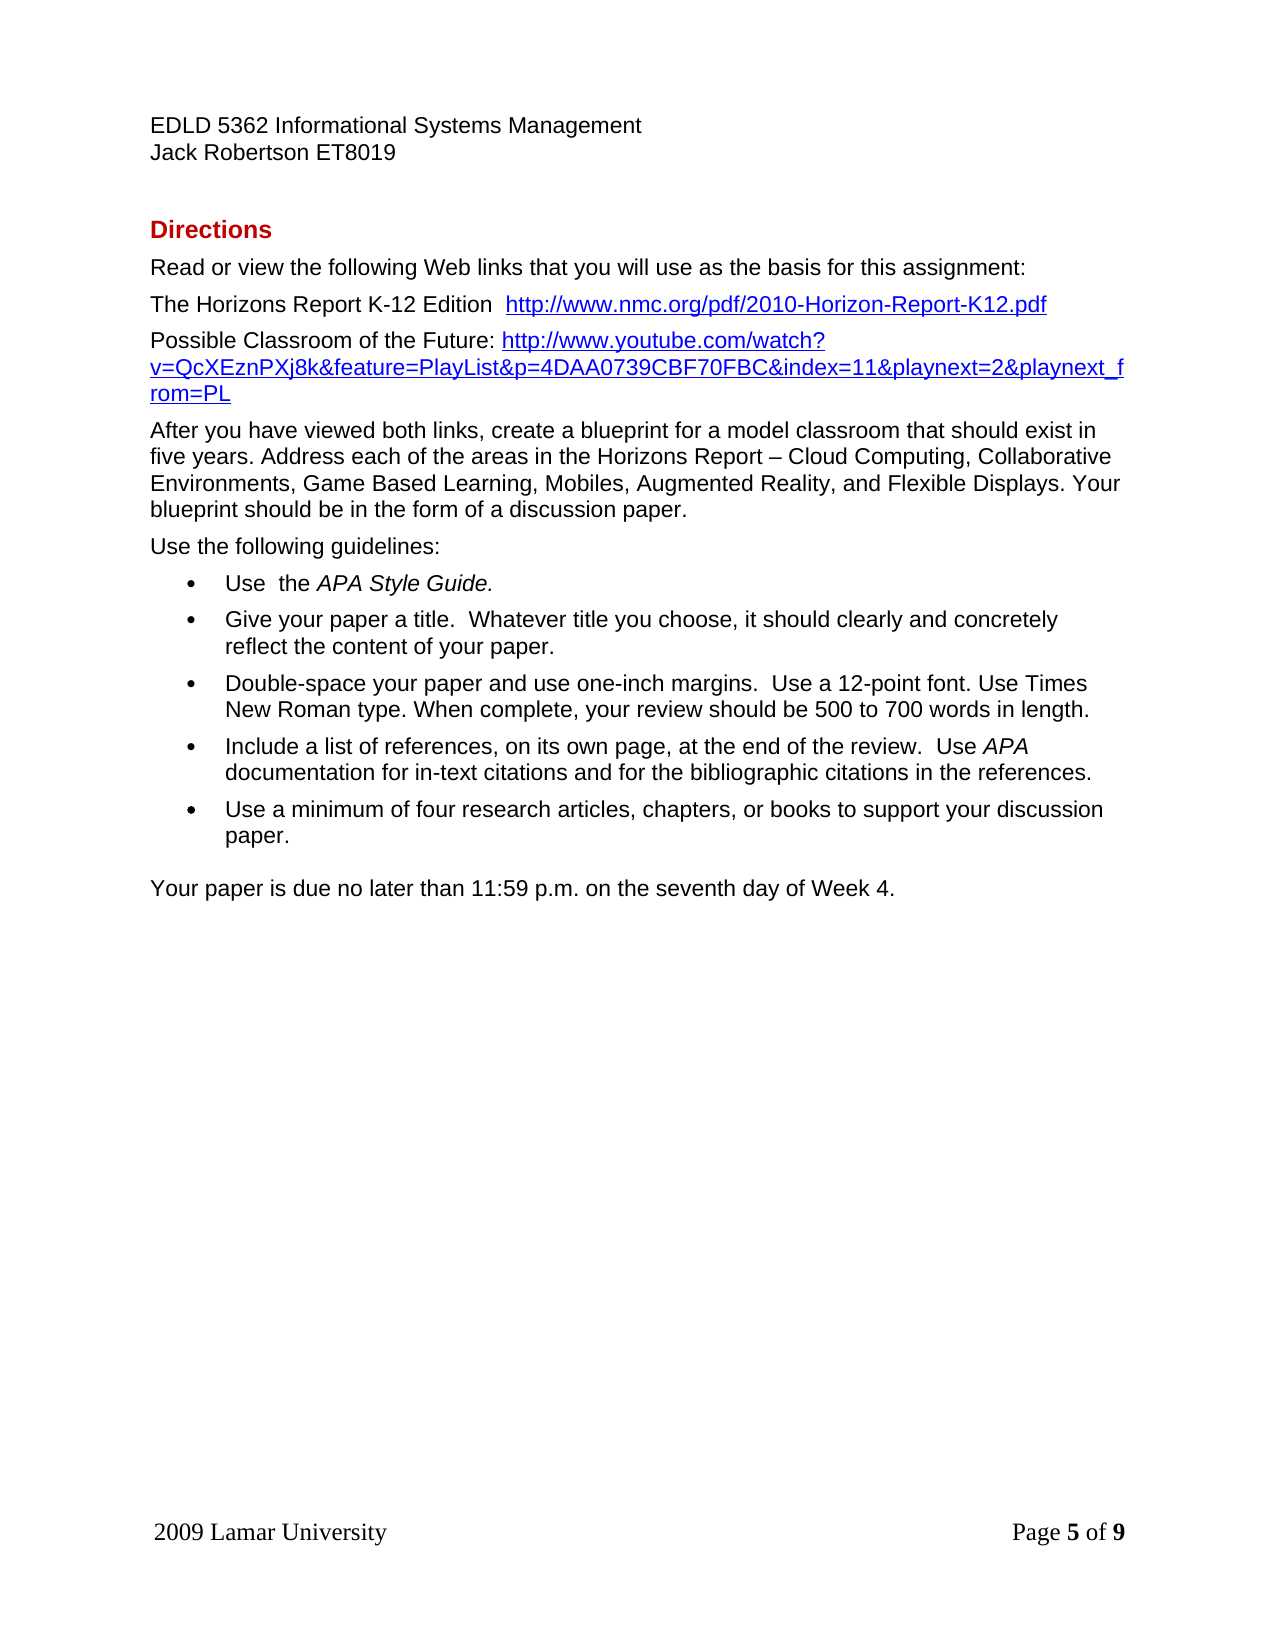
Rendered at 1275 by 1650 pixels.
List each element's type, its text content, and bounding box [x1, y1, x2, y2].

text The Horizons Report K-12 Edition http://www.nmc.org/pdf/2010-Horizon-Report-K12.pdf [150, 291, 1125, 317]
list Double-space your paper and use one-inch margins. Use a 12-point font. Use Times New Roman type. When complete, your review should be 500 to 700 words in length. [187, 669, 1125, 722]
text Directions [150, 215, 1125, 243]
list Include a list of references, on its own page, at the end of the review. Use APA documentation for in-text citations and for the bibliographic citations in the references. [187, 733, 1125, 785]
text Possible Classroom of the Future: http://www.youtube.com/watch?v=QcXEznPXj8k&feature=PlayList&p=4DAA0739CBF70FBC&index=11&playnext=2&playnext_from=PL [150, 327, 1125, 407]
list Give your paper a title. Whatever title you choose, it should clearly and concretely reflect the content of your paper. [187, 606, 1125, 659]
text Use the following guidelines: [150, 533, 1125, 559]
text Read or view the following Web links that you will use as the basis for this assignment: [150, 254, 1125, 280]
list Your paper is due no later than 11:59 p.m. on the seventh day of Week 4. [150, 875, 1125, 901]
list Use a minimum of four research articles, chapters, or books to support your discussion paper. [187, 796, 1125, 848]
text After you have viewed both links, create a blueprint for a model classroom that should exist in five years. Address each of the areas in the Horizons Report – Cloud Computing, Collaborative Environments, Game Based Learning, Mobiles, Augmented Reality, and Flexible Displays. Your blueprint should be in the form of a discussion paper. [150, 417, 1125, 522]
list Use the APA Style Guide. [187, 569, 1125, 596]
